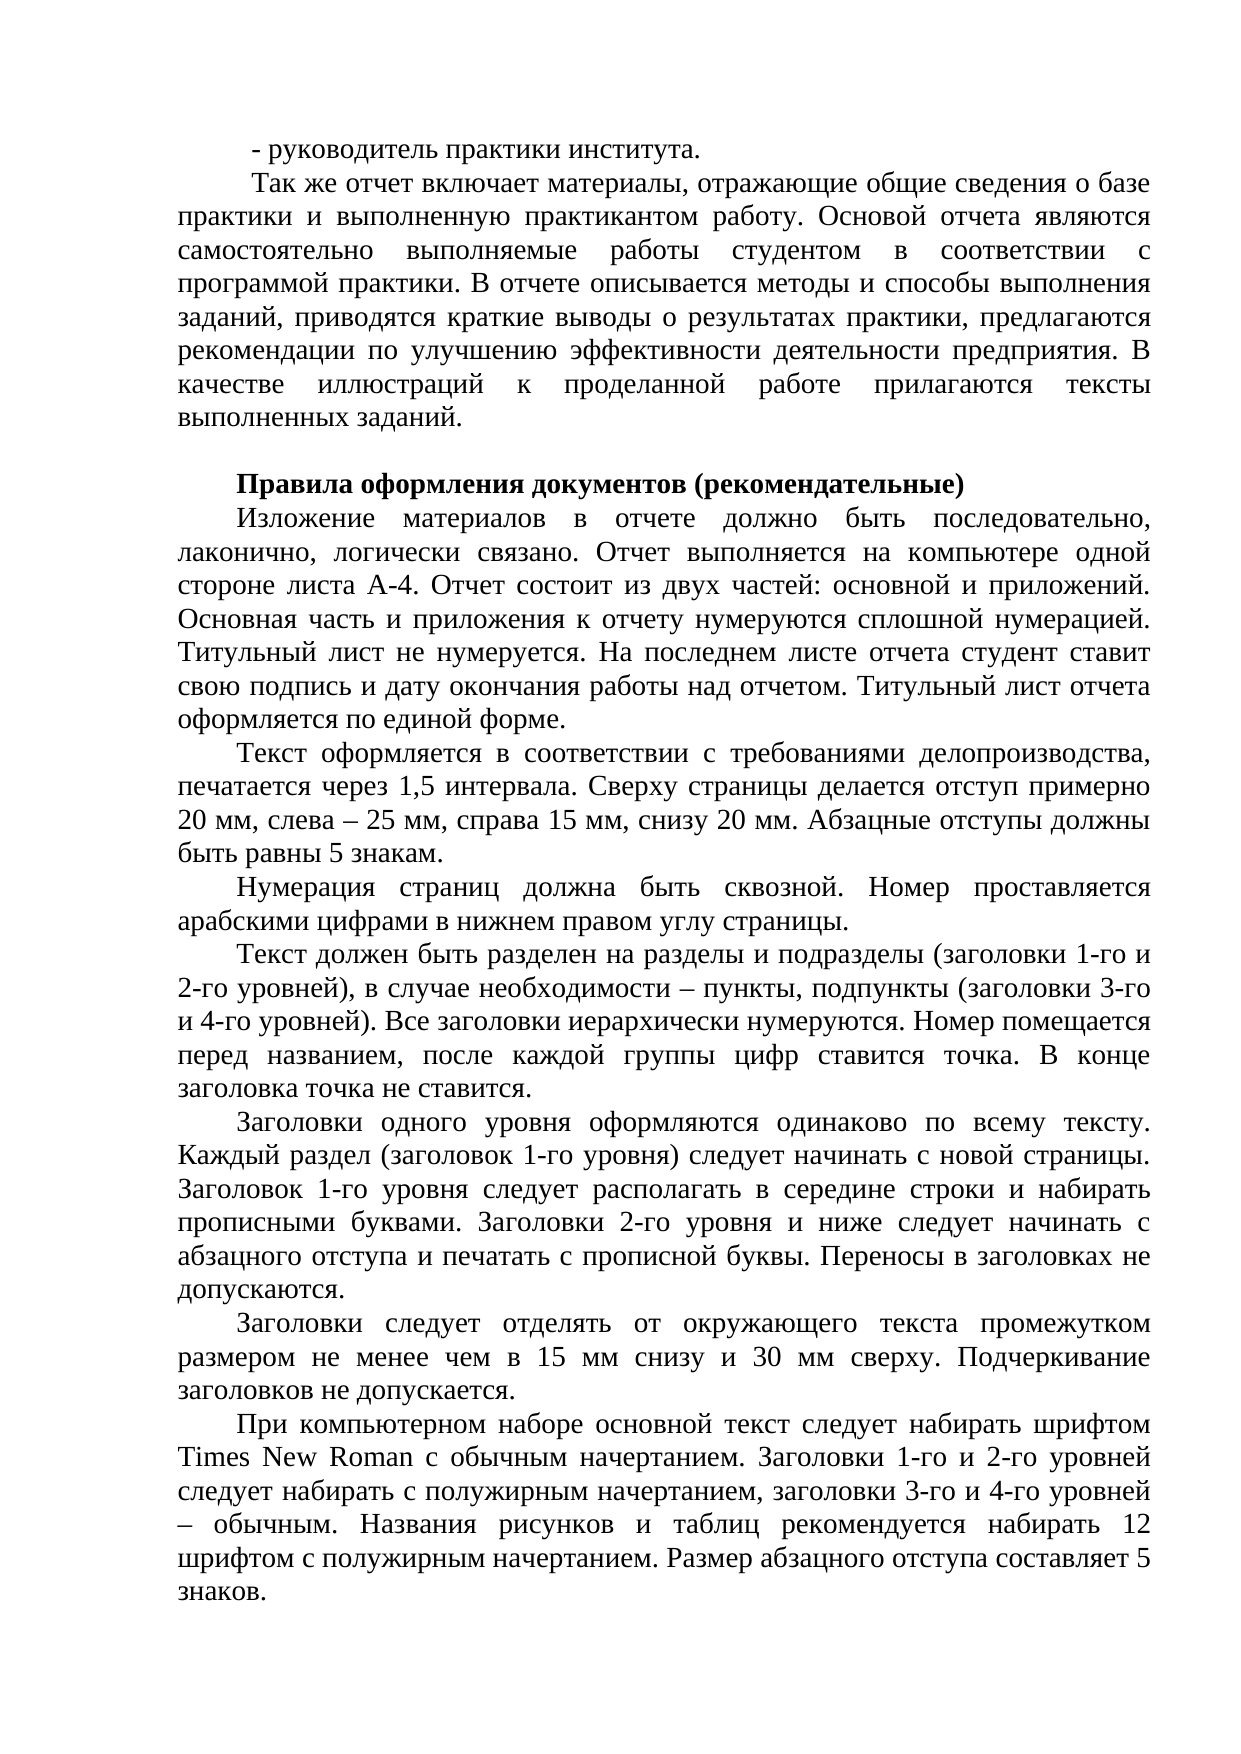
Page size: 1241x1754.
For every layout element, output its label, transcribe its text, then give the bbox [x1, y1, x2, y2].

text Текст оформляется в соответствии с требованиями делопроизводства, печатается через 1,5 интервала. Сверху страницы делается отступ примерно 20 мм, слева – 25 мм, справа 15 мм, снизу 20 мм. Абзацные отступы должны быть равны 5 знакам. [177, 735, 1152, 869]
text - руководитель практики института. [177, 131, 1152, 165]
text Изложение материалов в отчете должно быть последовательно, лаконично, логически связано. Отчет выполняется на компьютере одной стороне листа А-4. Отчет состоит из двух частей: основной и приложений. Основная часть и приложения к отчету нумеруются сплошной нумерацией. Титульный лист не нумеруется. На последнем листе отчета студент ставит свою подпись и дату окончания работы над отчетом. Титульный лист отчета оформляется по единой форме. [177, 500, 1152, 735]
text Нумерация страниц должна быть сквозной. Номер проставляется арабскими цифрами в нижнем правом углу страницы. [177, 869, 1152, 936]
text Так же отчет включает материалы, отражающие общие сведения о базе практики и выполненную практикантом работу. Основой отчета являются самостоятельно выполняемые работы студентом в соответствии с программой практики. В отчете описывается методы и способы выполнения заданий, приводятся краткие выводы о результатах практики, предлагаются рекомендации по улучшению эффективности деятельности предприятия. В качестве иллюстраций к проделанной работе прилагаются тексты выполненных заданий. [177, 165, 1152, 433]
text Правила оформления документов (рекомендательные) [177, 467, 1152, 500]
text Заголовки одного уровня оформляются одинаково по всему тексту. Каждый раздел (заголовок 1-го уровня) следует начинать с новой страницы. Заголовок 1-го уровня следует располагать в середине строки и набирать прописными буквами. Заголовки 2-го уровня и ниже следует начинать с абзацного отступа и печатать с прописной буквы. Переносы в заголовках не допускаются. [177, 1104, 1152, 1305]
text Заголовки следует отделять от окружающего текста промежутком размером не менее чем в 15 мм снизу и 30 мм сверху. Подчеркивание заголовков не допускается. [177, 1305, 1152, 1406]
text Текст должен быть разделен на разделы и подразделы (заголовки 1-го и 2-го уровней), в случае необходимости – пункты, подпункты (заголовки 3-го и 4-го уровней). Все заголовки иерархически нумеруются. Номер помещается перед названием, после каждой группы цифр ставится точка. В конце заголовка точка не ставится. [177, 936, 1152, 1104]
text При компьютерном наборе основной текст следует набирать шрифтом Times New Roman с обычным начертанием. Заголовки 1-го и 2-го уровней следует набирать с полужирным начертанием, заголовки 3-го и 4-го уровней – обычным. Названия рисунков и таблиц рекомендуется набирать 12 шрифтом с полужирным начертанием. Размер абзацного отступа составляет 5 знаков. [177, 1406, 1152, 1607]
